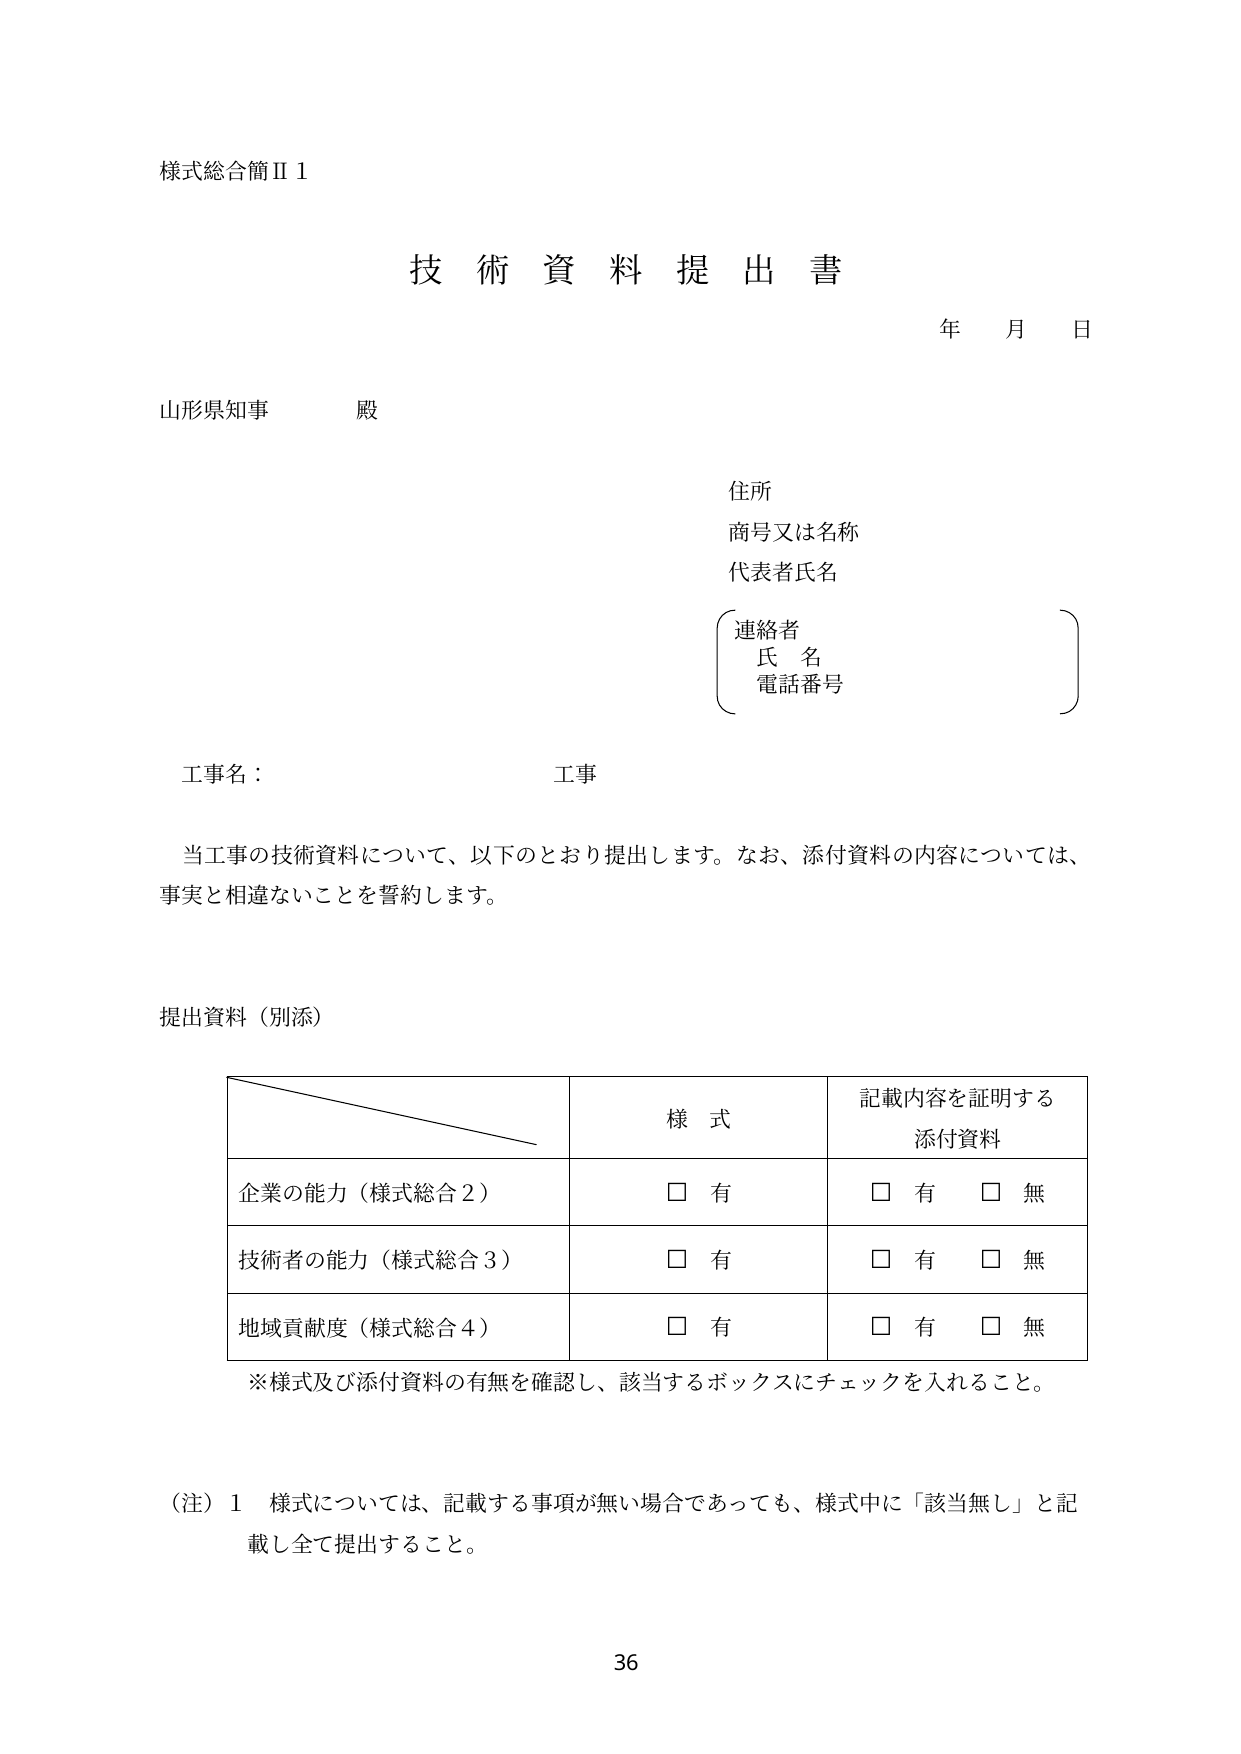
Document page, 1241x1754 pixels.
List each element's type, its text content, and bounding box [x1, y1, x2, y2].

table_cell 地域貢献度（様式総合４） [228, 1294, 569, 1359]
text 様式総合簡Ⅱ１ [159, 150, 1092, 187]
table_header [228, 1077, 569, 1158]
text 代表者氏名 [159, 551, 1092, 591]
table_header 様 式 [570, 1077, 827, 1158]
table_cell 有 無 [828, 1159, 1087, 1225]
text 年 月 日 [159, 308, 1092, 349]
text 当工事の技術資料について、以下のとおり提出します。なお、添付資料の内容については、事実と相違ないことを誓約します。 [159, 834, 1092, 914]
table_cell 有 無 [828, 1226, 1087, 1292]
table_cell 技術者の能力（様式総合３） [228, 1226, 569, 1292]
text 技 術 資 料 提 出 書 [159, 227, 1092, 308]
table_cell 有 [570, 1294, 827, 1359]
text 提出資料（別添） [159, 995, 1092, 1036]
table_cell 企業の能力（様式総合２） [228, 1159, 569, 1225]
table_header 記載内容を証明する 添付資料 [828, 1077, 1087, 1158]
text 商号又は名称 [159, 510, 1092, 551]
table_cell 有 [570, 1226, 827, 1292]
table_cell 有 無 [828, 1294, 1087, 1359]
text 住所 [159, 470, 1092, 510]
text （注）１ 様式については、記載する事項が無い場合であっても、様式中に「該当無し」と記載し全て提出すること。 [159, 1482, 1092, 1563]
text 山形県知事 殿 [159, 389, 1092, 429]
text 工事名： 工事 [159, 753, 1092, 793]
table_cell 有 [570, 1159, 827, 1225]
text ※様式及び添付資料の有無を確認し、該当するボックスにチェックを入れること。 [159, 1361, 1092, 1401]
